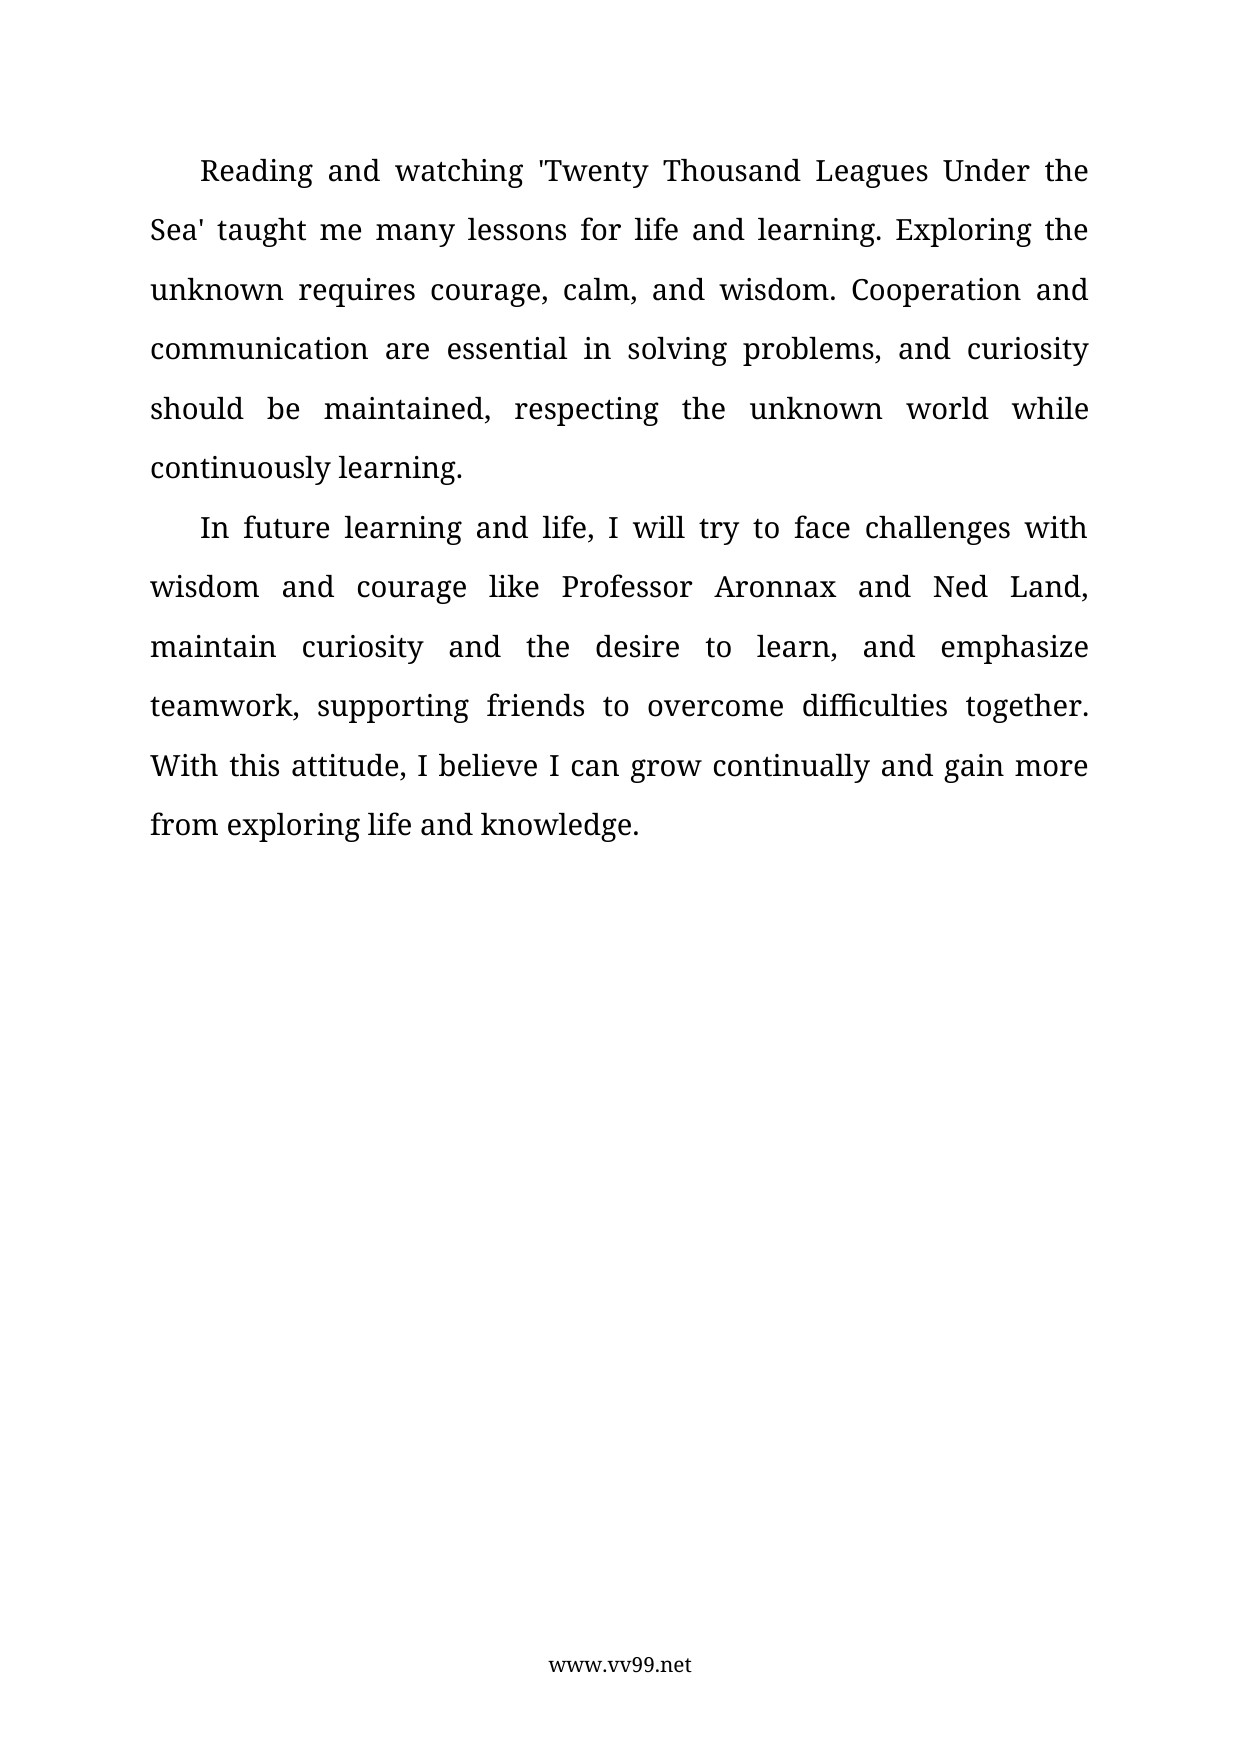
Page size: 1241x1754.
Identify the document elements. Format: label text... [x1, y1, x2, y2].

text Reading and watching 'Twenty Thousand Leagues Under the Sea' taught me many lessons for life and learning. Exploring the unknown requires courage, calm, and wisdom. Cooperation and communication are essential in solving problems, and curiosity should be maintained, respecting the unknown world while continuously learning. [150, 150, 1090, 487]
text In future learning and life, I will try to face challenges with wisdom and courage like Professor Aronnax and Ned Land, maintain curiosity and the desire to learn, and emphasize teamwork, supporting friends to overcome difficulties together. With this attitude, I believe I can grow continually and gain more from exploring life and knowledge. [150, 507, 1090, 844]
